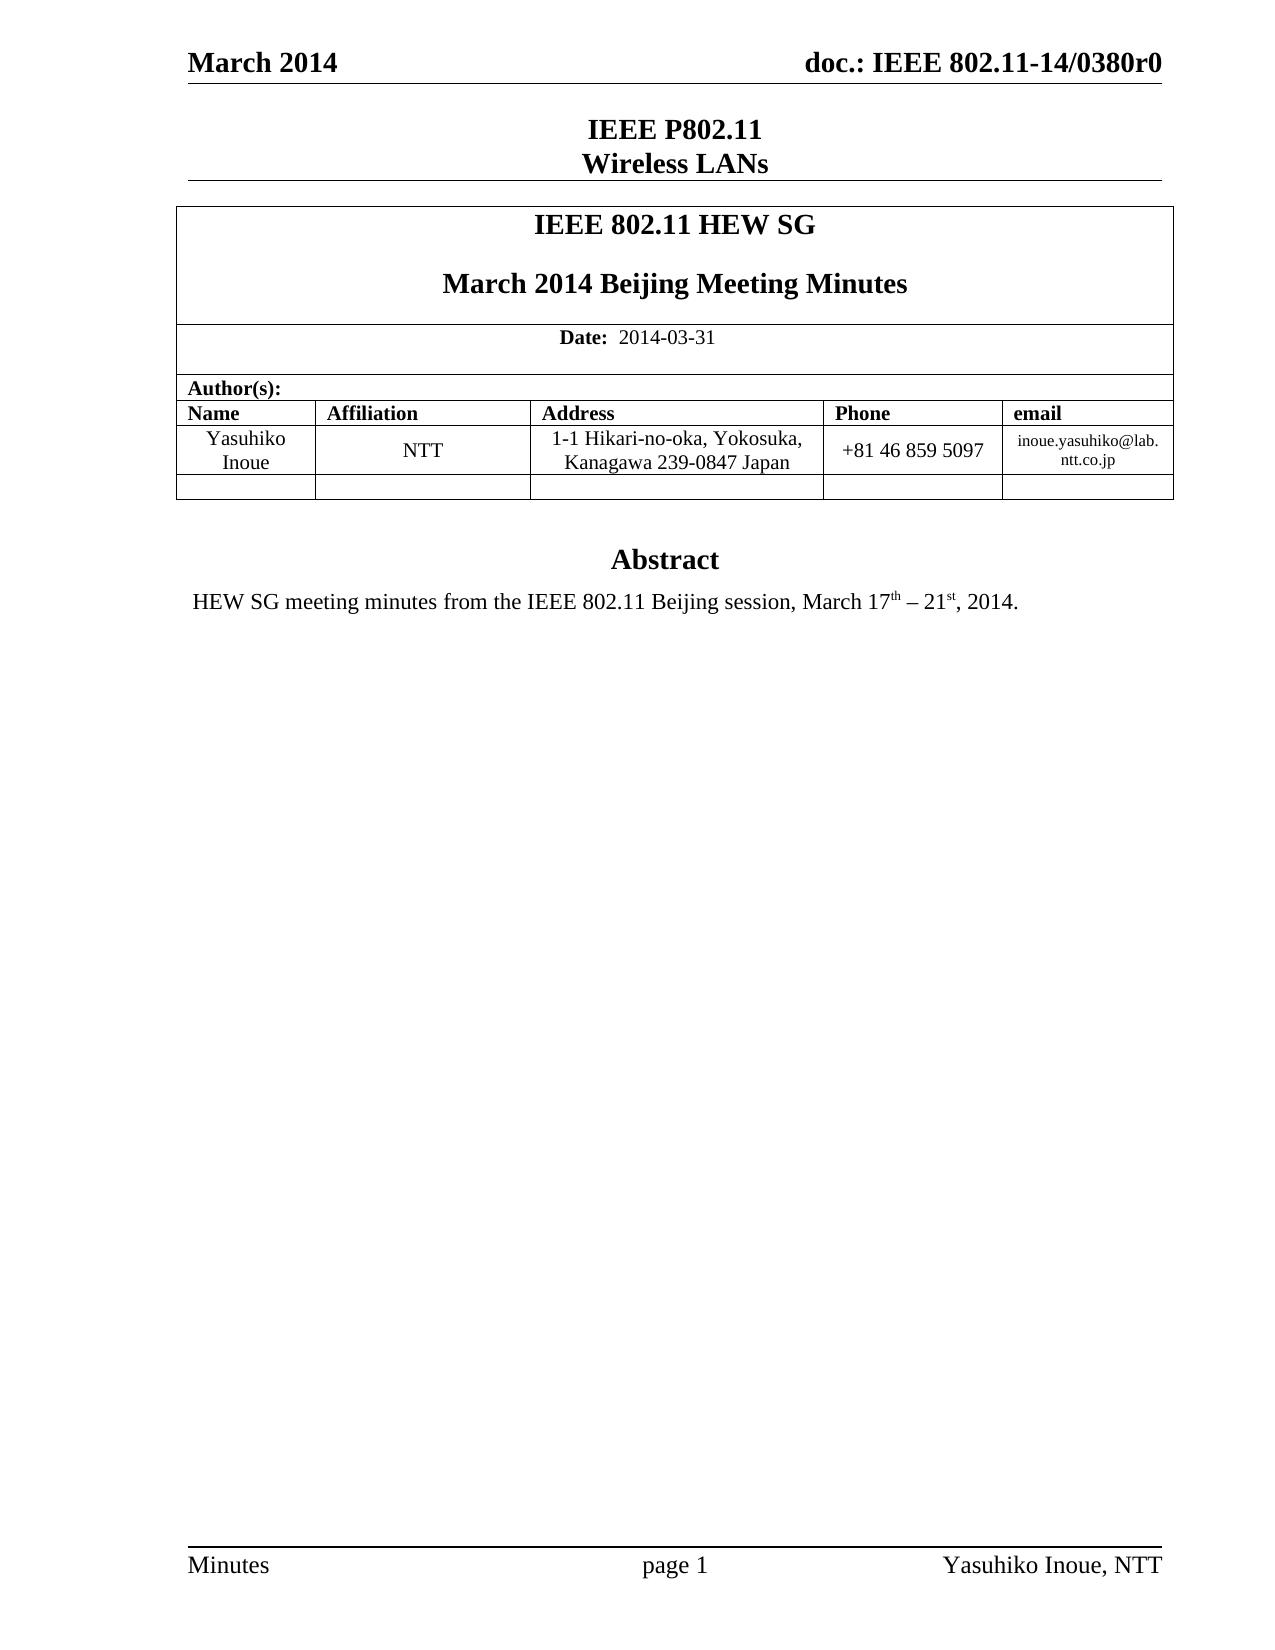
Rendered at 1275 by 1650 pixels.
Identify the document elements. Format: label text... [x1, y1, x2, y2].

table_cell Phone [824, 401, 1002, 424]
table_cell [316, 475, 530, 499]
table_cell [1003, 475, 1173, 499]
table_cell email [1003, 401, 1173, 424]
text IEEE P802.11 Wireless LANs [187, 112, 1162, 181]
table_cell Affiliation [316, 401, 530, 424]
table_cell +81 46 859 5097 [824, 426, 1002, 474]
table_cell Name [177, 401, 315, 424]
table_cell [824, 475, 1002, 499]
table_cell 1-1 Hikari-no-oka, Yokosuka, Kanagawa 239-0847 Japan [531, 426, 823, 474]
table_cell Address [531, 401, 823, 424]
table_cell [531, 475, 823, 499]
table_cell Date: 2014-03-31 [177, 325, 1173, 374]
table_cell Author(s): [177, 375, 1173, 399]
table_header IEEE 802.11 HEW SG March 2014 Beijing Meeting Minutes [177, 207, 1173, 324]
table_cell inoue.yasuhiko@lab.ntt.co.jp [1003, 426, 1173, 474]
table_cell [177, 475, 315, 499]
table_cell NTT [316, 426, 530, 474]
table_cell Yasuhiko Inoue [177, 426, 315, 474]
